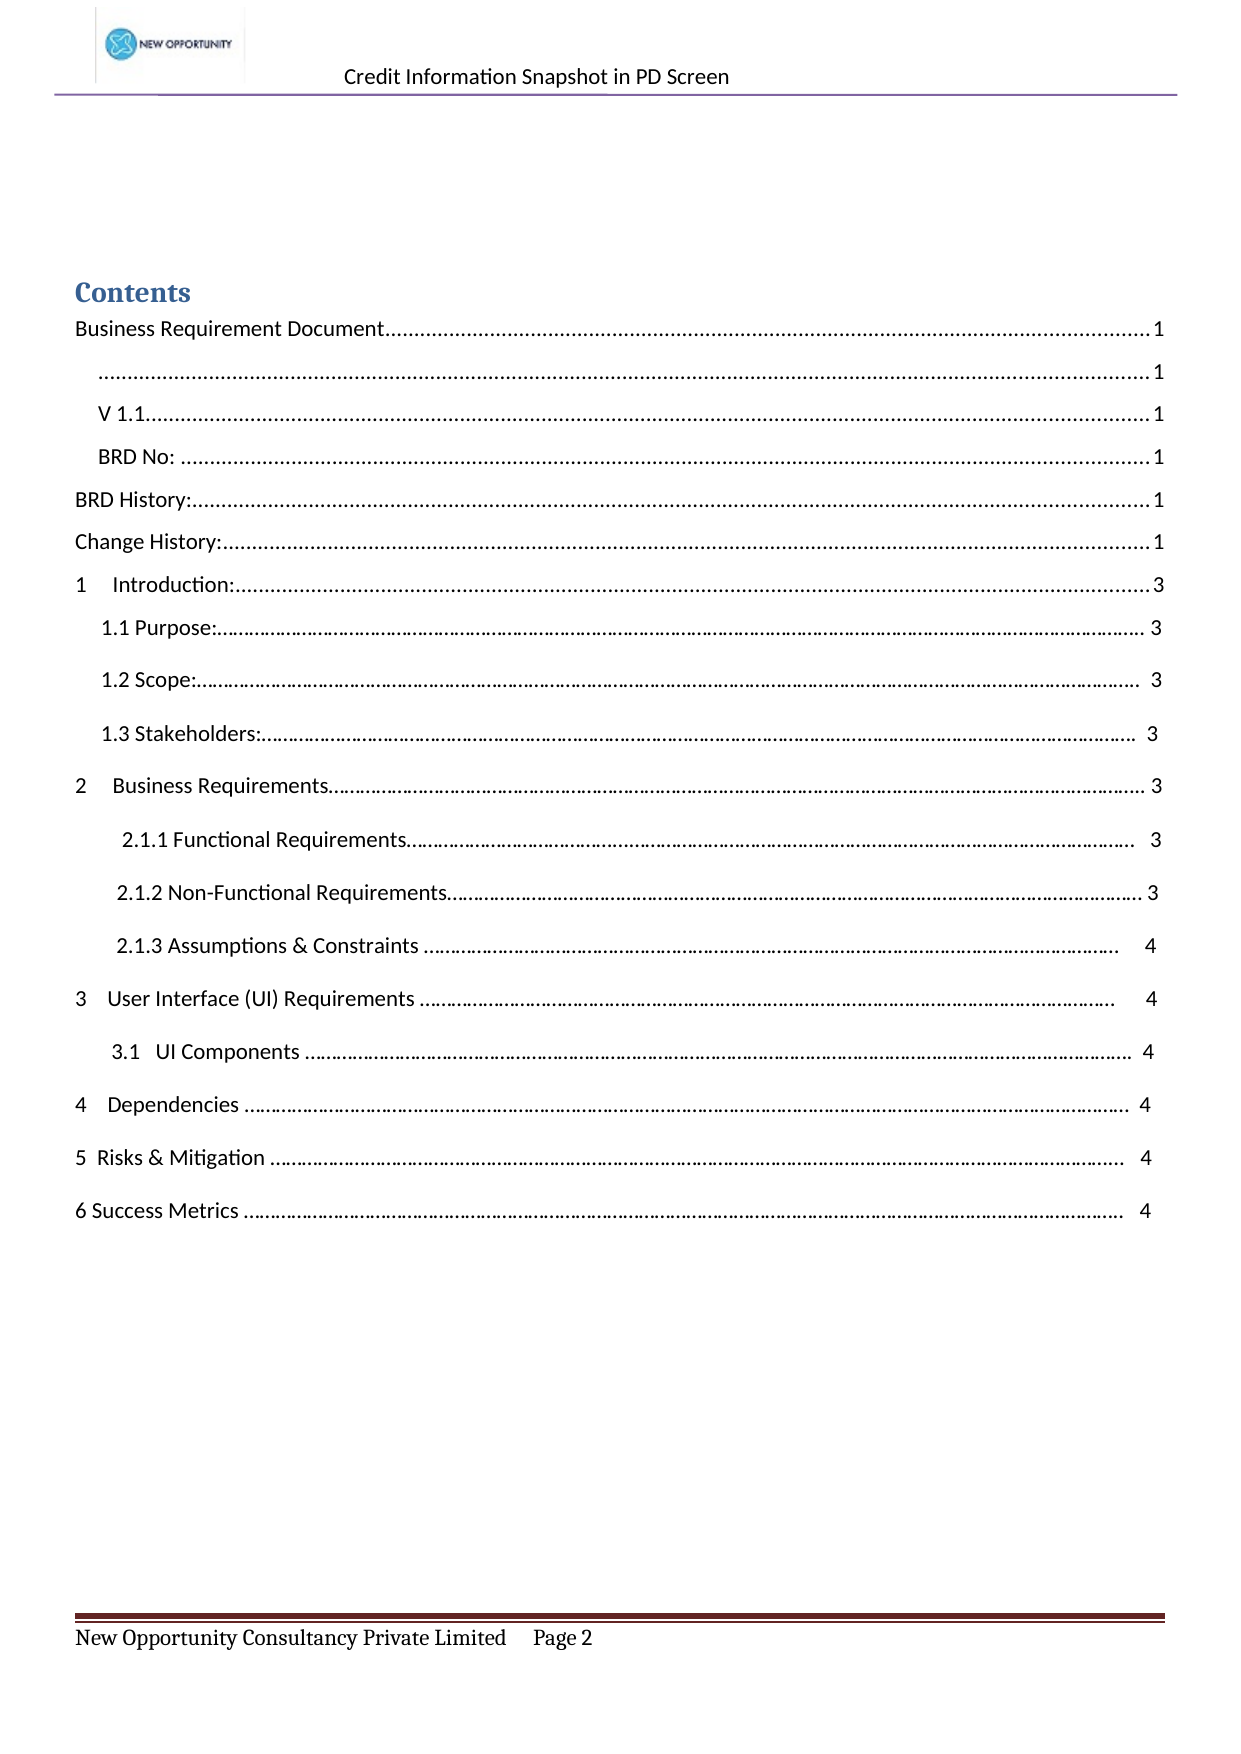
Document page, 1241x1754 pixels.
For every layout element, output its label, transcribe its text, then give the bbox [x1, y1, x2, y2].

text V 1.1 1 [98, 399, 1165, 428]
text 6 Success Metrics ………………………………………………………………………………………………………………………………………………….. 4 [75, 1196, 1165, 1224]
text BRD No: 1 [98, 442, 1165, 470]
text 2.1.2 Non-Functional Requirements…………………………………………………………………………………………………………………… 3 [75, 878, 1165, 906]
text 1.2 Scope:…………………………………………………………………………………………………………………………………………………………….. 3 [75, 666, 1165, 694]
text 1.3 Stakeholders:…………………………………………………………………………………………………………………………………………………. 3 [75, 719, 1165, 747]
text 2.1.3 Assumptions & Constraints …………………………………………………………………………………………………………………… 4 [75, 931, 1165, 959]
text 1 Introduction: 3 [75, 570, 1165, 598]
subtitle Contents [75, 276, 1165, 309]
text Business Requirement Document 1 [75, 314, 1165, 342]
text 2 Business Requirements……………………………………………………………………………………………………………………………………….. 3 [75, 772, 1165, 800]
text 3.1 UI Components …………………………………………………………………………………………………………………………………………. 4 [75, 1037, 1165, 1065]
text Change History: 1 [75, 527, 1165, 555]
text 1.1 Purpose:………………………………………………………………………………………………………………………………………………………….. 3 [75, 613, 1165, 641]
text 3 User Interface (UI) Requirements …………………………………………………………………………………………………………………… 4 [75, 984, 1165, 1012]
text 5 Risks & Mitigation ……………………………………………………………………………………………………………………………………………... 4 [75, 1143, 1165, 1171]
text 1 [98, 357, 1165, 385]
text 4 Dependencies …………………………………………………………………………………………………………………………………………………… 4 [75, 1090, 1165, 1118]
text 2.1.1 Functional Requirements…………………………………...…………………………………………………………………………………… 3 [75, 825, 1165, 853]
text BRD History:. 1 [75, 485, 1165, 513]
picture [95, 7, 339, 85]
